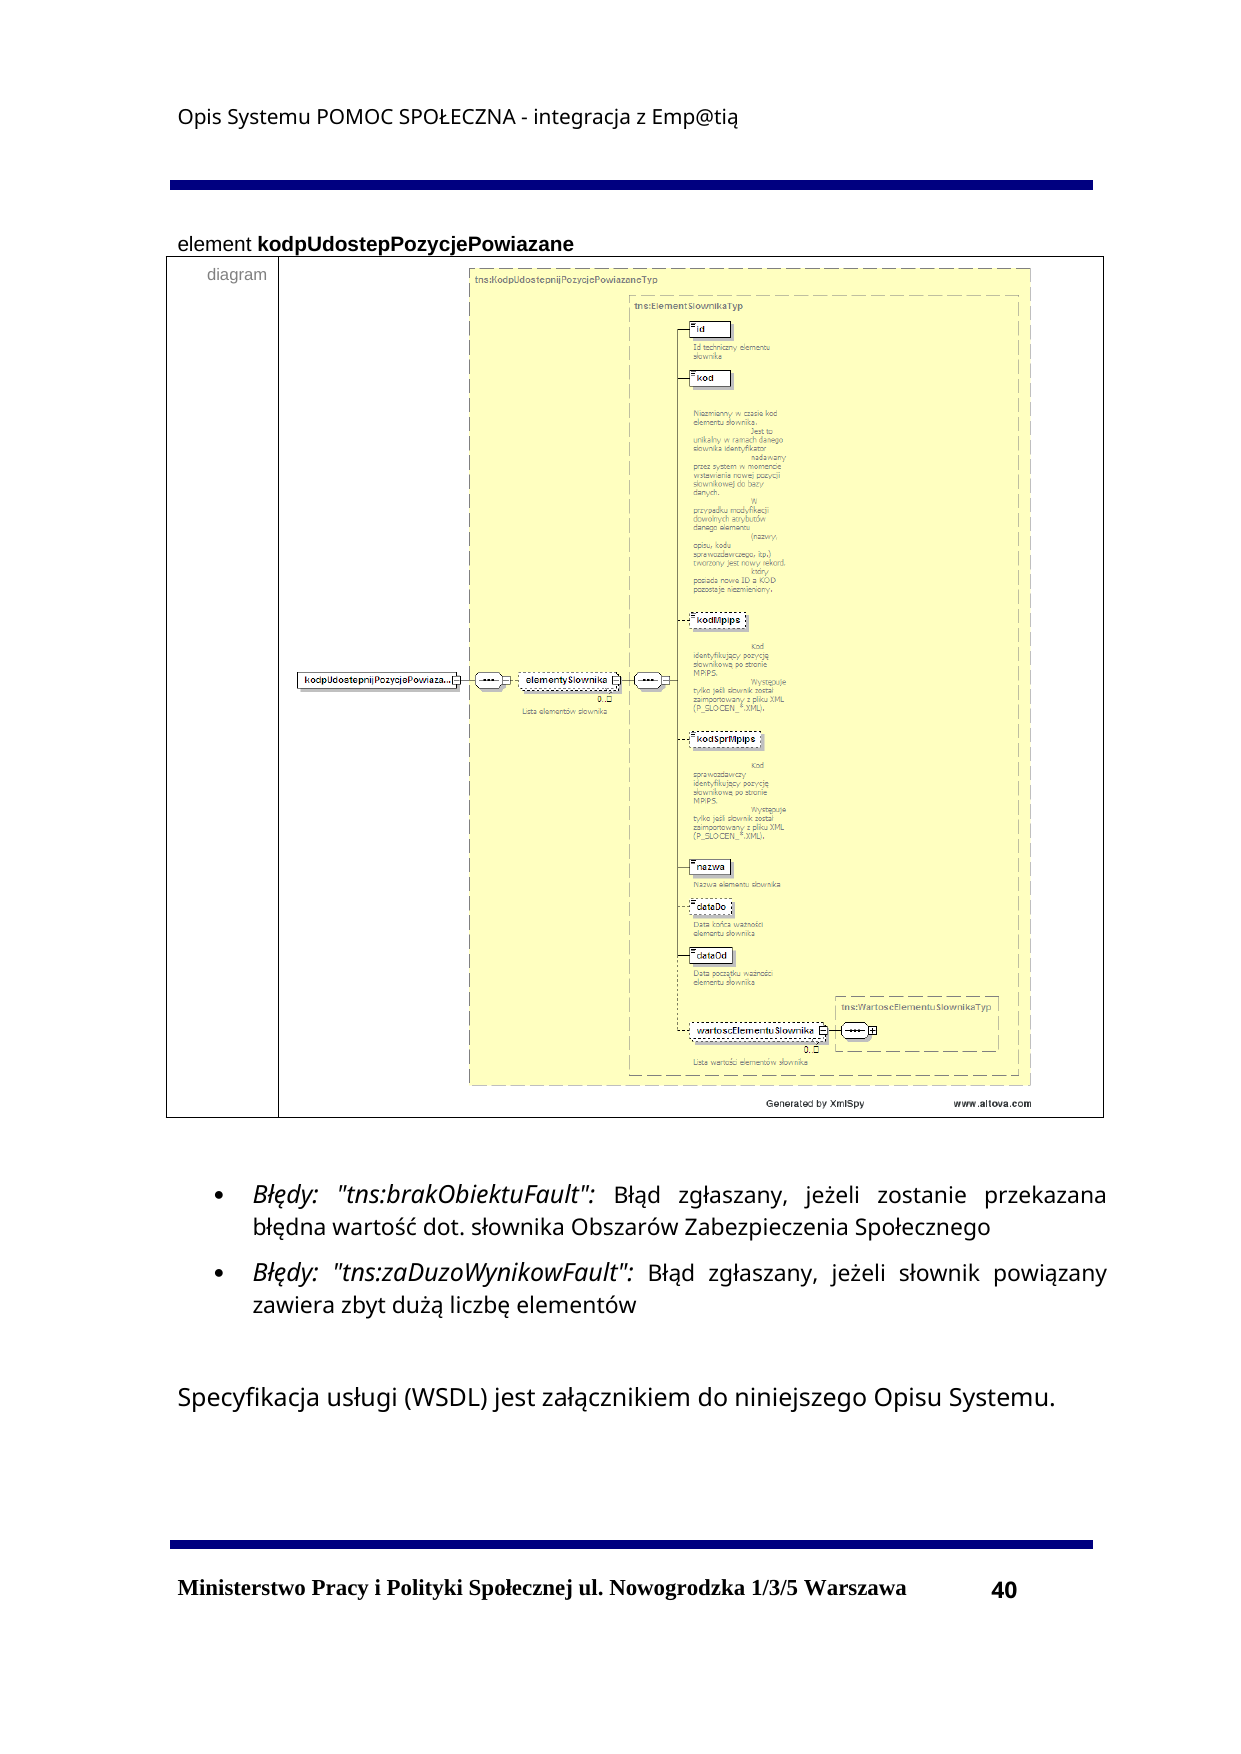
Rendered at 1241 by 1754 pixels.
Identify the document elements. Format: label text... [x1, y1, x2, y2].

text Specyfikacja usługi (WSDL) jest załącznikiem do niniejszego Opisu Systemu. [177, 1379, 1107, 1413]
table_header [279, 257, 1103, 1117]
list Błędy: "tns:zaDuzoWynikowFault": Błąd zgłaszany, jeżeli słownik powiązany zawiera zbyt dużą liczbę elementów [215, 1255, 1107, 1320]
picture [289, 265, 1038, 1109]
table_header diagram [167, 257, 278, 1117]
list Błędy: "tns:brakObiektuFault": Błąd zgłaszany, jeżeli zostanie przekazana błędna wartość dot. słownika Obszarów Zabezpieczenia Społecznego [215, 1177, 1107, 1242]
text element kodpUdostepPozycjePowiazane [177, 232, 1107, 256]
